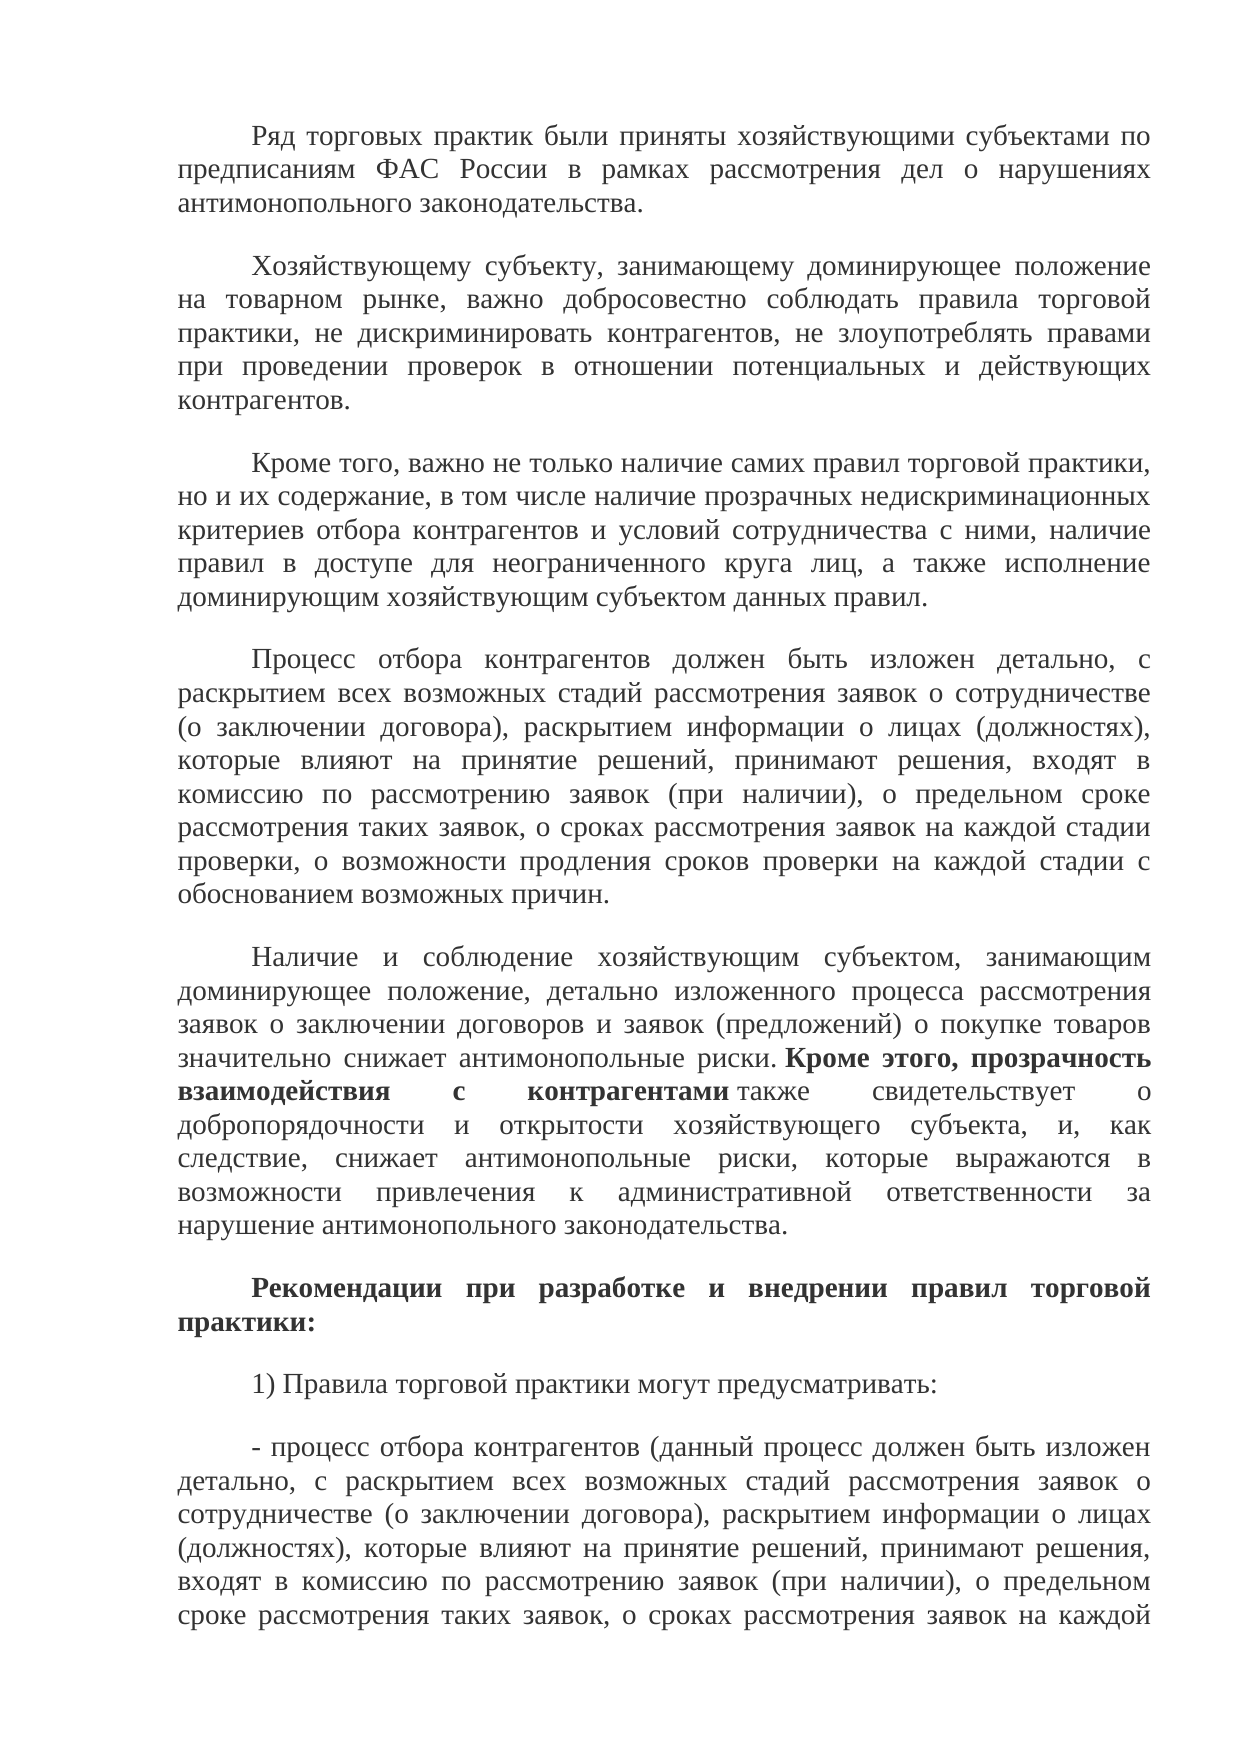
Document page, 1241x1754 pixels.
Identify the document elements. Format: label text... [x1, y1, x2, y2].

text Процесс отбора контрагентов должен быть изложен детально, с раскрытием всех возможных стадий рассмотрения заявок о сотрудничестве (о заключении договора), раскрытием информации о лицах (должностях), которые влияют на принятие решений, принимают решения, входят в комиссию по рассмотрению заявок (при наличии), о предельном сроке рассмотрения таких заявок, о сроках рассмотрения заявок на каждой стадии проверки, о возможности продления сроков проверки на каждой стадии с обоснованием возможных причин. [177, 642, 1152, 910]
text Кроме того, важно не только наличие самих правил торговой практики, но и их содержание, в том числе наличие прозрачных недискриминационных критериев отбора контрагентов и условий сотрудничества с ними, наличие правил в доступе для неограниченного круга лиц, а также исполнение доминирующим хозяйствующим субъектом данных правил. [177, 445, 1152, 612]
text Наличие и соблюдение хозяйствующим субъектом, занимающим доминирующее положение, детально изложенного процесса рассмотрения заявок о заключении договоров и заявок (предложений) о покупке товаров значительно снижает антимонопольные риски. Кроме этого, прозрачность взаимодействия с контрагентами также свидетельствует о добропорядочности и открытости хозяйствующего субъекта, и, как следствие, снижает антимонопольные риски, которые выражаются в возможности привлечения к административной ответственности за нарушение антимонопольного законодательства. [177, 939, 1152, 1241]
text Ряд торговых практик были приняты хозяйствующими субъектами по предписаниям ФАС России в рамках рассмотрения дел о нарушениях антимонопольного законодательства. [177, 118, 1152, 219]
text 1) Правила торговой практики могут предусматривать: [177, 1366, 1152, 1400]
text Хозяйствующему субъекту, занимающему доминирующее положение на товарном рынке, важно добросовестно соблюдать правила торговой практики, не дискриминировать контрагентов, не злоупотреблять правами при проведении проверок в отношении потенциальных и действующих контрагентов. [177, 248, 1152, 416]
text Рекомендации при разработке и внедрении правил торговой практики: [177, 1270, 1152, 1337]
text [177, 1429, 1152, 1630]
